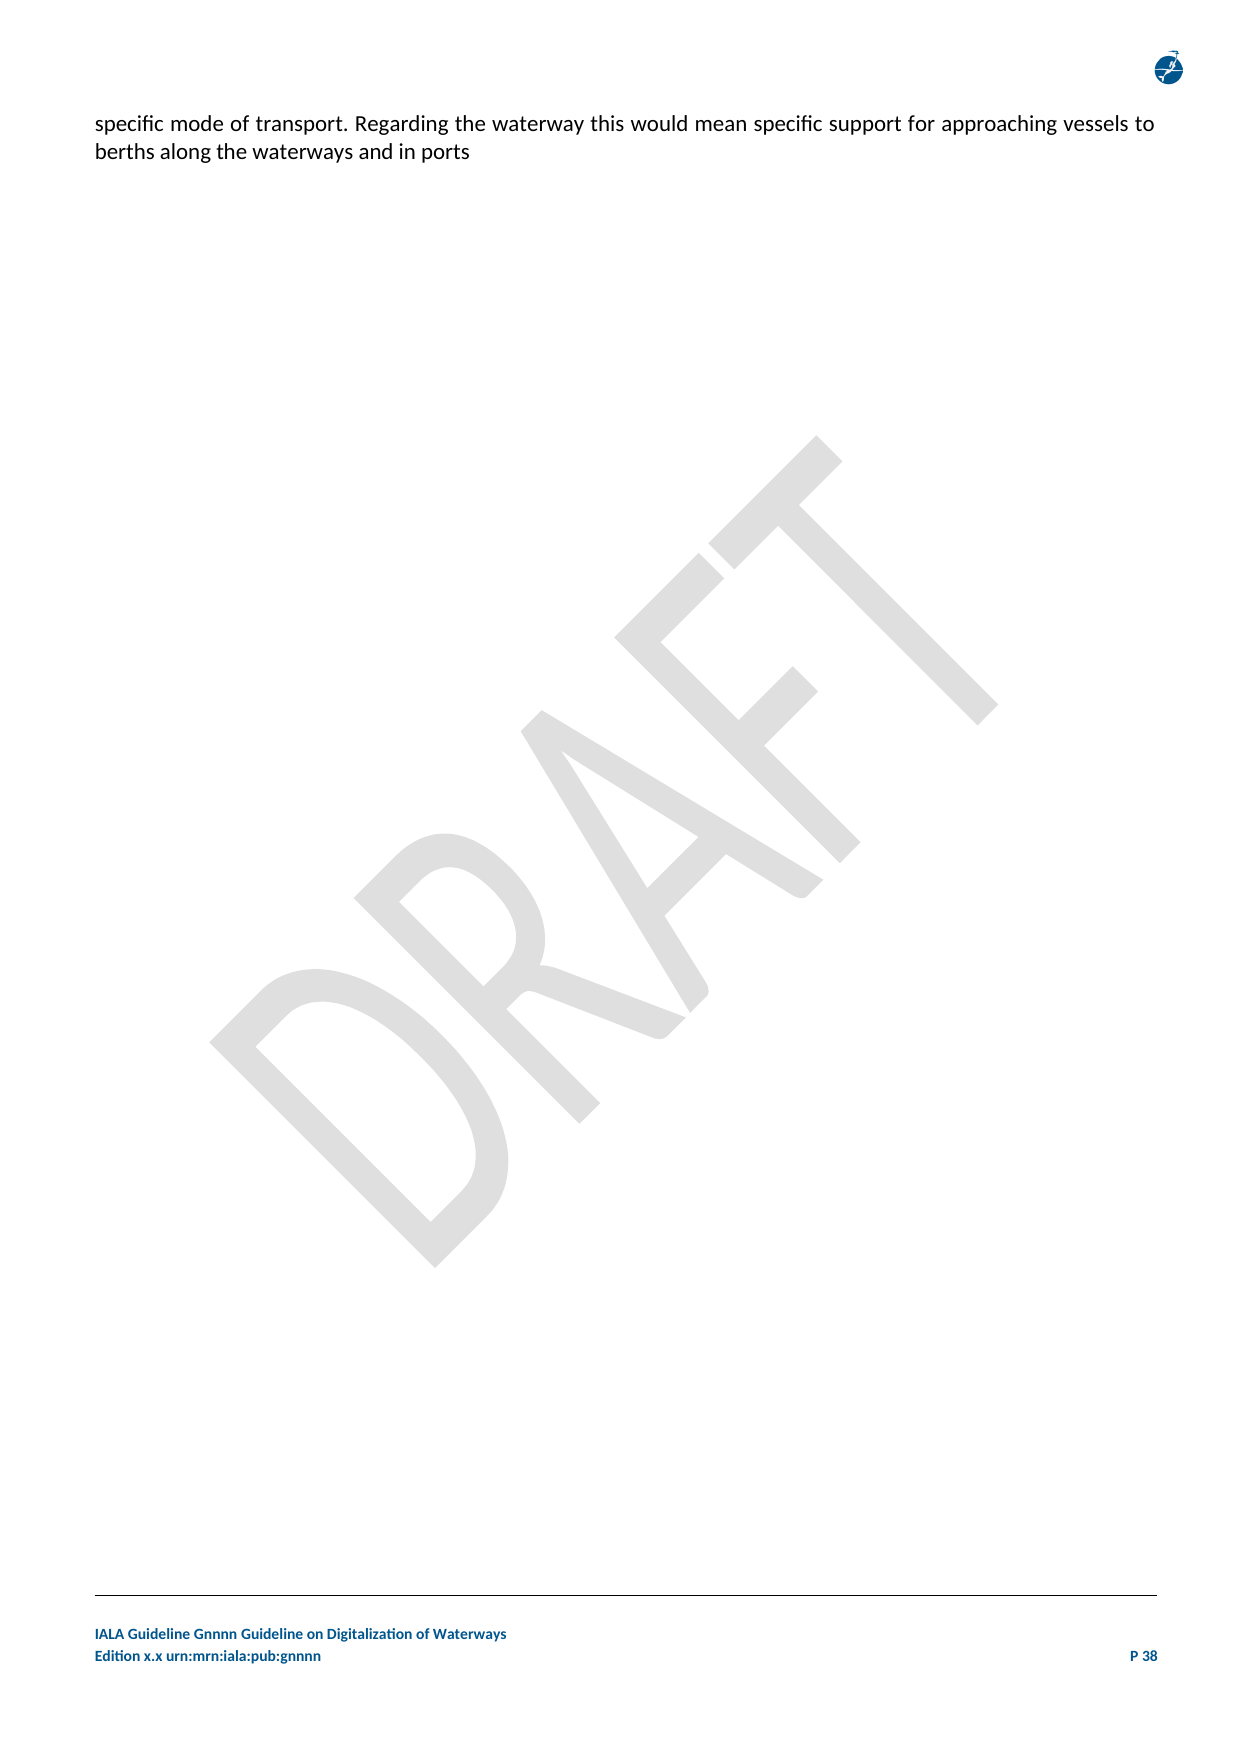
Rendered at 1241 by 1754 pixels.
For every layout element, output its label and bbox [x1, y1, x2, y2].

picture [1123, 0, 1241, 119]
text [94, 109, 1157, 165]
